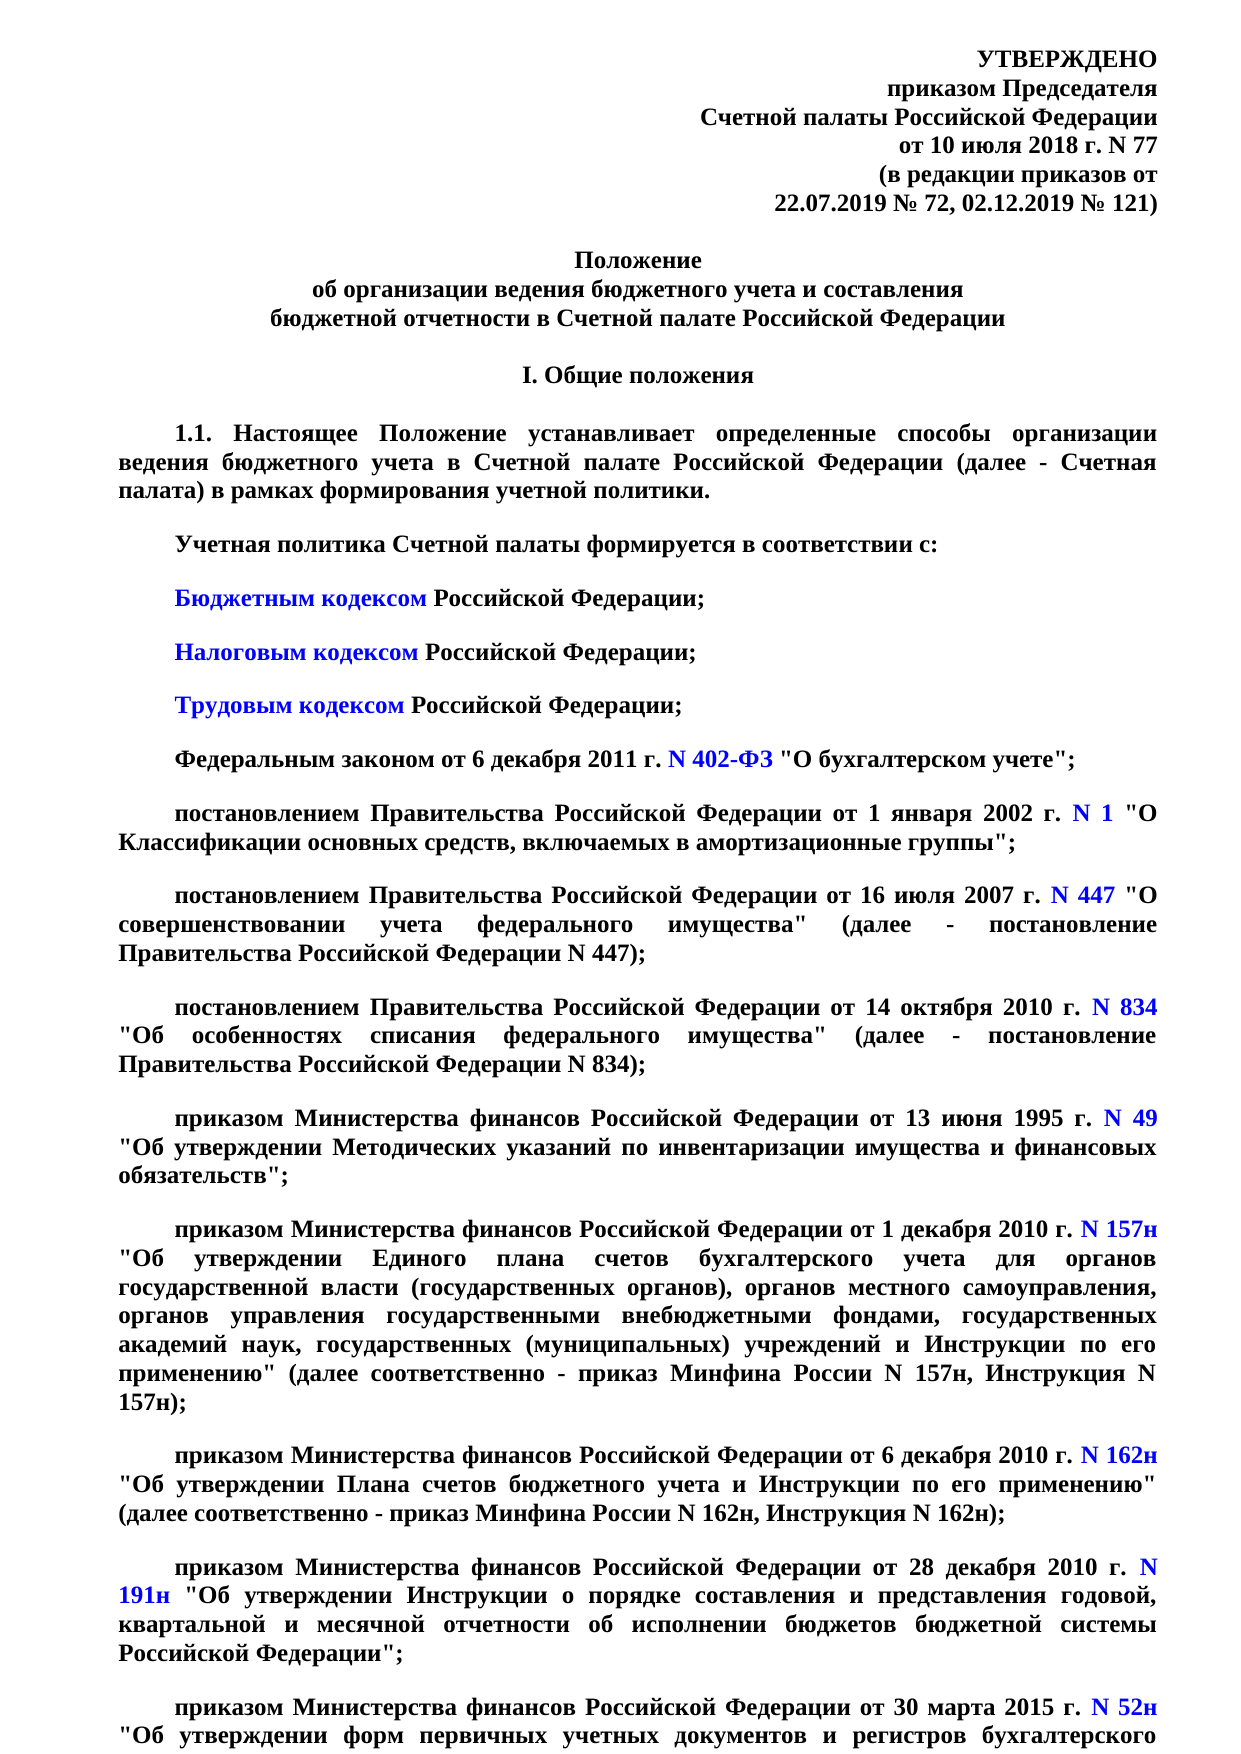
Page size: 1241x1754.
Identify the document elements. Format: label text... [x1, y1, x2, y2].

text постановлением Правительства Российской Федерации от 14 октября 2010 г. N 834 "Об особенностях списания федерального имущества" (далее - постановление Правительства Российской Федерации N 834); [118, 992, 1157, 1078]
text от 10 июля 2018 г. N 77 [118, 131, 1157, 159]
text приказом Председателя [118, 73, 1157, 102]
text бюджетной отчетности в Счетной палате Российской Федерации [118, 303, 1157, 332]
text Налоговым кодексом Российской Федерации; [118, 637, 1157, 666]
text приказом Министерства финансов Российской Федерации от 13 июня 1995 г. N 49 "Об утверждении Методических указаний по инвентаризации имущества и финансовых обязательств"; [118, 1103, 1157, 1189]
text приказом Министерства финансов Российской Федерации от 28 декабря 2010 г. N 191н "Об утверждении Инструкции о порядке составления и представления годовой, квартальной и месячной отчетности об исполнении бюджетов бюджетной системы Российской Федерации"; [118, 1552, 1157, 1667]
text 22.07.2019 № 72, 02.12.2019 № 121) [118, 188, 1157, 217]
text Учетная политика Счетной палаты формируется в соответствии с: [118, 529, 1157, 558]
text постановлением Правительства Российской Федерации от 1 января 2002 г. N 1 "О Классификации основных средств, включаемых в амортизационные группы"; [118, 798, 1157, 856]
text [118, 1692, 1157, 1749]
text Положение [118, 246, 1157, 274]
text УТВЕРЖДЕНО [118, 44, 1157, 73]
text Бюджетным кодексом Российской Федерации; [118, 583, 1157, 612]
text I. Общие положения [118, 361, 1157, 389]
text об организации ведения бюджетного учета и составления [118, 274, 1157, 303]
text (в редакции приказов от [118, 159, 1157, 188]
text Федеральным законом от 6 декабря 2011 г. N 402-ФЗ "О бухгалтерском учете"; [118, 744, 1157, 773]
text 1.1. Настоящее Положение устанавливает определенные способы организации ведения бюджетного учета в Счетной палате Российской Федерации (далее - Счетная палата) в рамках формирования учетной политики. [118, 418, 1157, 504]
text Трудовым кодексом Российской Федерации; [118, 691, 1157, 719]
text постановлением Правительства Российской Федерации от 16 июля 2007 г. N 447 "О совершенствовании учета федерального имущества" (далее - постановление Правительства Российской Федерации N 447); [118, 881, 1157, 967]
text Счетной палаты Российской Федерации [118, 102, 1157, 131]
text приказом Министерства финансов Российской Федерации от 6 декабря 2010 г. N 162н "Об утверждении Плана счетов бюджетного учета и Инструкции по его применению" (далее соответственно - приказ Минфина России N 162н, Инструкция N 162н); [118, 1441, 1157, 1527]
text приказом Министерства финансов Российской Федерации от 1 декабря 2010 г. N 157н "Об утверждении Единого плана счетов бухгалтерского учета для органов государственной власти (государственных органов), органов местного самоуправления, органов управления государственными внебюджетными фондами, государственных академий наук, государственных (муниципальных) учреждений и Инструкции по его применению" (далее соответственно - приказ Минфина России N 157н, Инструкция N 157н); [118, 1214, 1157, 1416]
